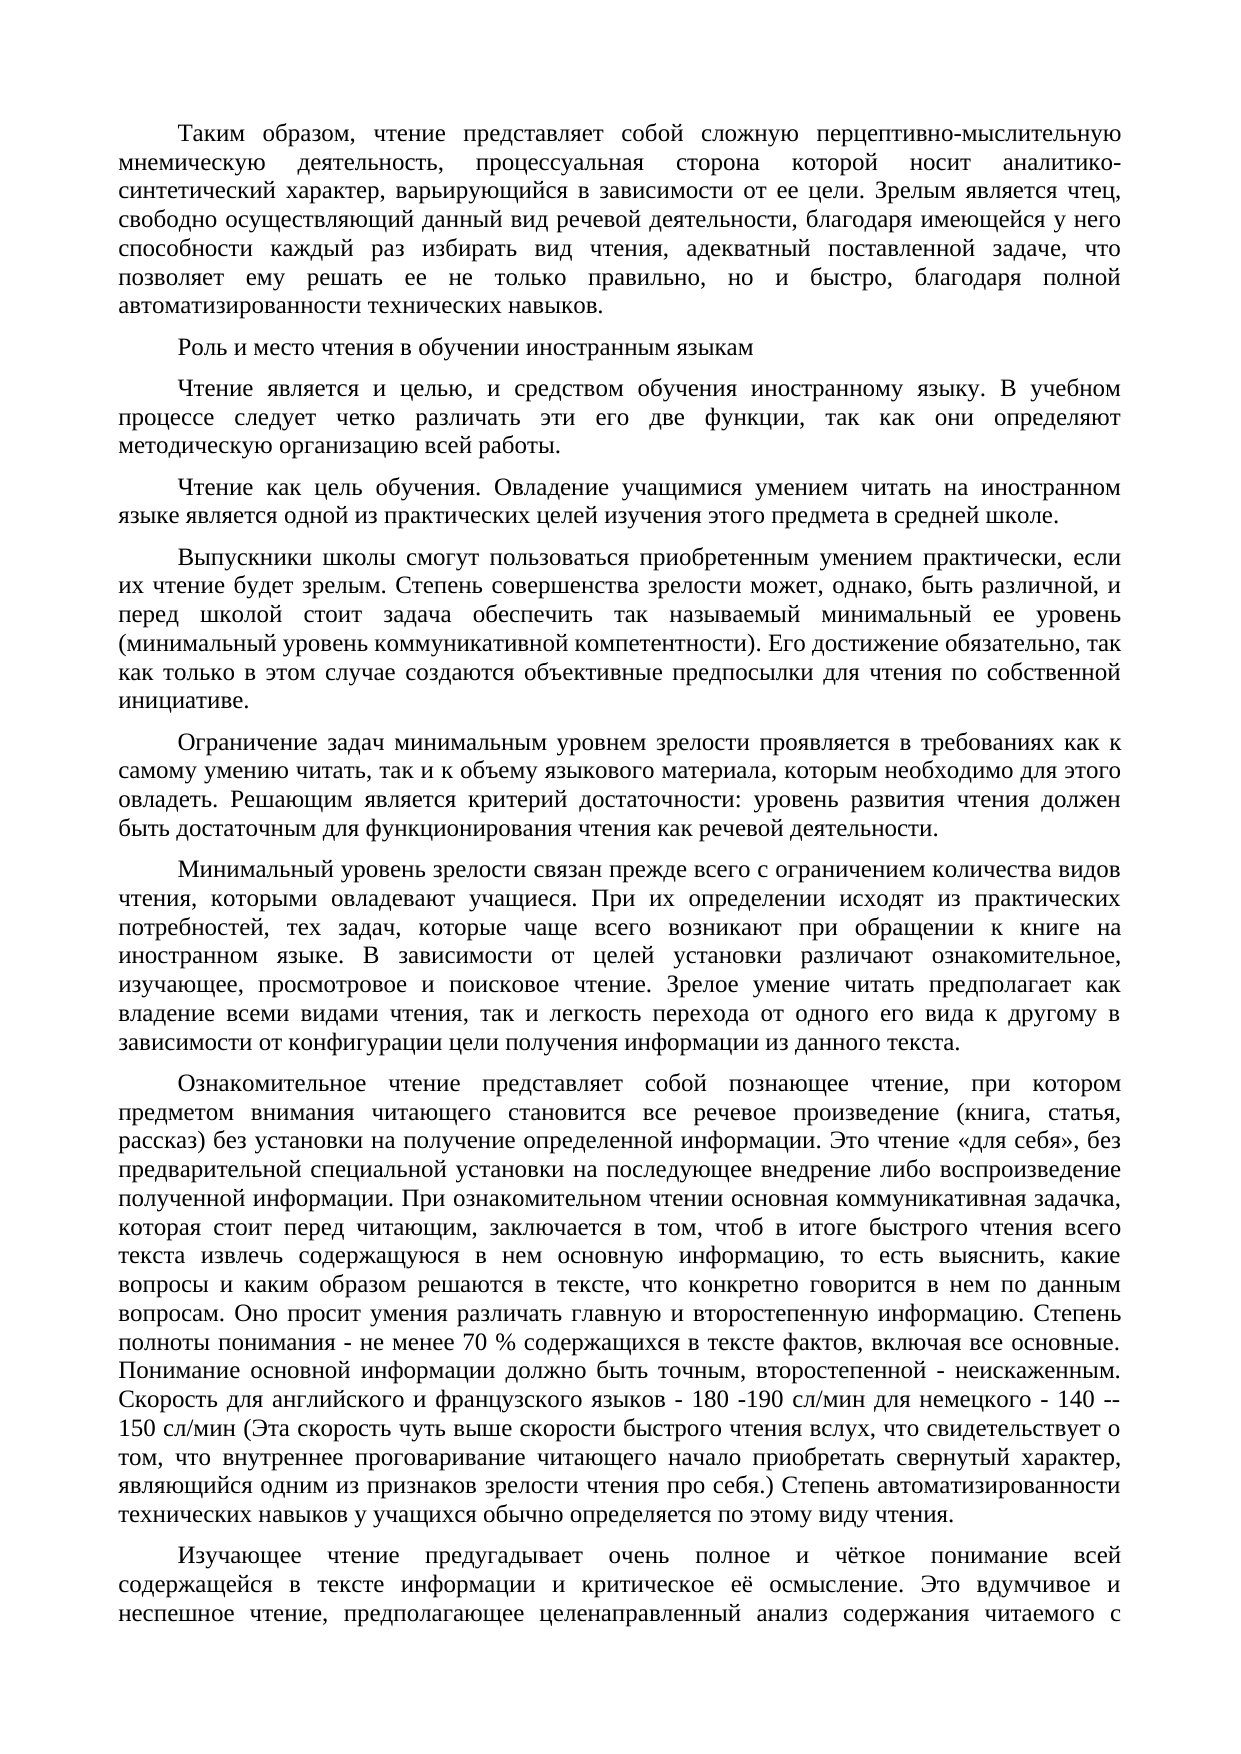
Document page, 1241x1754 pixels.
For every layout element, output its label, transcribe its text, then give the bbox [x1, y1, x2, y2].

text Ознакомительное чтение представляет собой познающее чтение, при котором предметом внимания читающего становится все речевое произведение (книга, статья, рассказ) без установки на получение определенной информации. Это чтение «для себя», без предварительной специальной установки на последующее внедрение либо воспроизведение полученной информации. При ознакомительном чтении основная коммуникативная задачка, которая стоит перед читающим, заключается в том, чтоб в итоге быстрого чтения всего текста извлечь содержащуюся в нем основную информацию, то есть выяснить, какие вопросы и каким образом решаются в тексте, что конкретно говорится в нем по данным вопросам. Оно просит умения различать главную и второстепенную информацию. Степень полноты понимания - не менее 70 % содержащихся в тексте фактов, включая все основные. Понимание основной информации должно быть точным, второстепенной - неискаженным. Скорость для английского и французского языков - 180 -190 сл/мин для немецкого - 140 -- 150 сл/мин (Эта скорость чуть выше скорости быстрого чтения вслух, что свидетельствует о том, что внутреннее проговаривание читающего начало приобретать свернутый характер, являющийся одним из признаков зрелости чтения про себя.) Степень автоматизированности технических навыков у учащихся обычно определяется по этому виду чтения. [118, 1068, 1122, 1528]
text Минимальный уровень зрелости связан прежде всего с ограничением количества видов чтения, которыми овладевают учащиеся. При их определении исходят из практических потребностей, тех задач, которые чаще всего возникают при обращении к книге на иностранном языке. В зависимости от целей установки различают ознакомительное, изучающее, просмотровое и поисковое чтение. Зрелое умение читать предполагает как владение всеми видами чтения, так и легкость перехода от одного его вида к другому в зависимости от конфигурации цели получения информации из данного текста. [118, 854, 1122, 1056]
text Чтение как цель обучения. Овладение учащимися умением читать на иностранном языке является одной из практических целей изучения этого предмета в средней школе. [118, 472, 1122, 529]
text Чтение является и целью, и средством обучения иностранному языку. В учебном процессе следует четко различать эти его две функции, так как они определяют методическую организацию всей работы. [118, 373, 1122, 459]
text Роль и место чтения в обучении иностранным языкам [118, 332, 1122, 361]
text Таким образом, чтение представляет собой сложную перцептивно-мыслительную мнемическую деятельность, процессуальная сторона которой носит аналитико-синтетический характер, варьирующийся в зависимости от ее цели. Зрелым является чтец, свободно осуществляющий данный вид речевой деятельности, благодаря имеющейся у него способности каждый раз избирать вид чтения, адекватный поставленной задаче, что позволяет ему решать ее не только правильно, но и быстро, благодаря полной автоматизированности технических навыков. [118, 118, 1122, 319]
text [118, 1541, 1122, 1627]
text Выпускники школы смогут пользоваться приобретенным умением практически, если их чтение будет зрелым. Степень совершенства зрелости может, однако, быть различной, и перед школой стоит задача обеспечить так называемый минимальный ее уровень (минимальный уровень коммуникативной компетентности). Его достижение обязательно, так как только в этом случае создаются объективные предпосылки для чтения по собственной инициативе. [118, 542, 1122, 714]
text Ограничение задач минимальным уровнем зрелости проявляется в требованиях как к самому умению читать, так и к объему языкового материала, которым необходимо для этого овладеть. Решающим является критерий достаточности: уровень развития чтения должен быть достаточным для функционирования чтения как речевой деятельности. [118, 727, 1122, 842]
